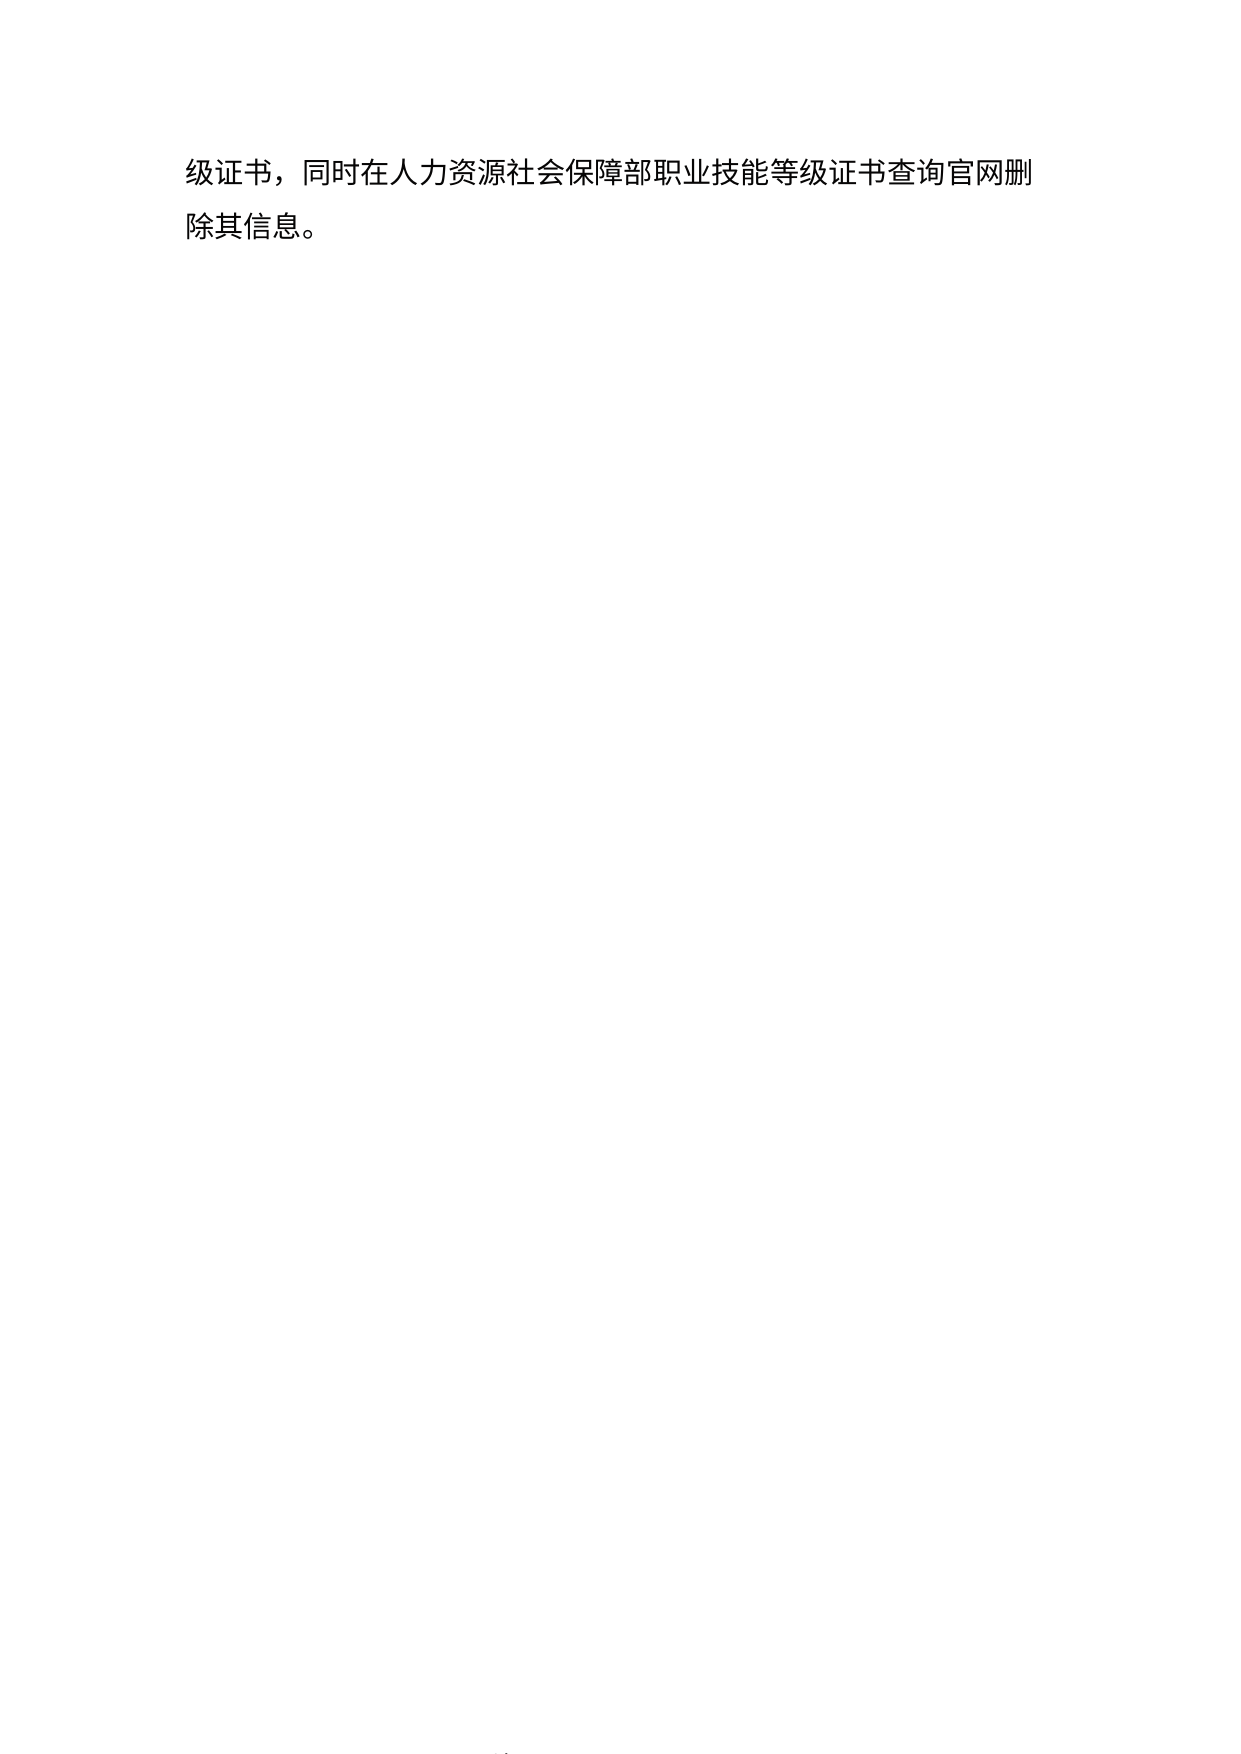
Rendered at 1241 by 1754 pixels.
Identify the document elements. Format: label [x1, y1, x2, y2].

text [185, 140, 1054, 248]
